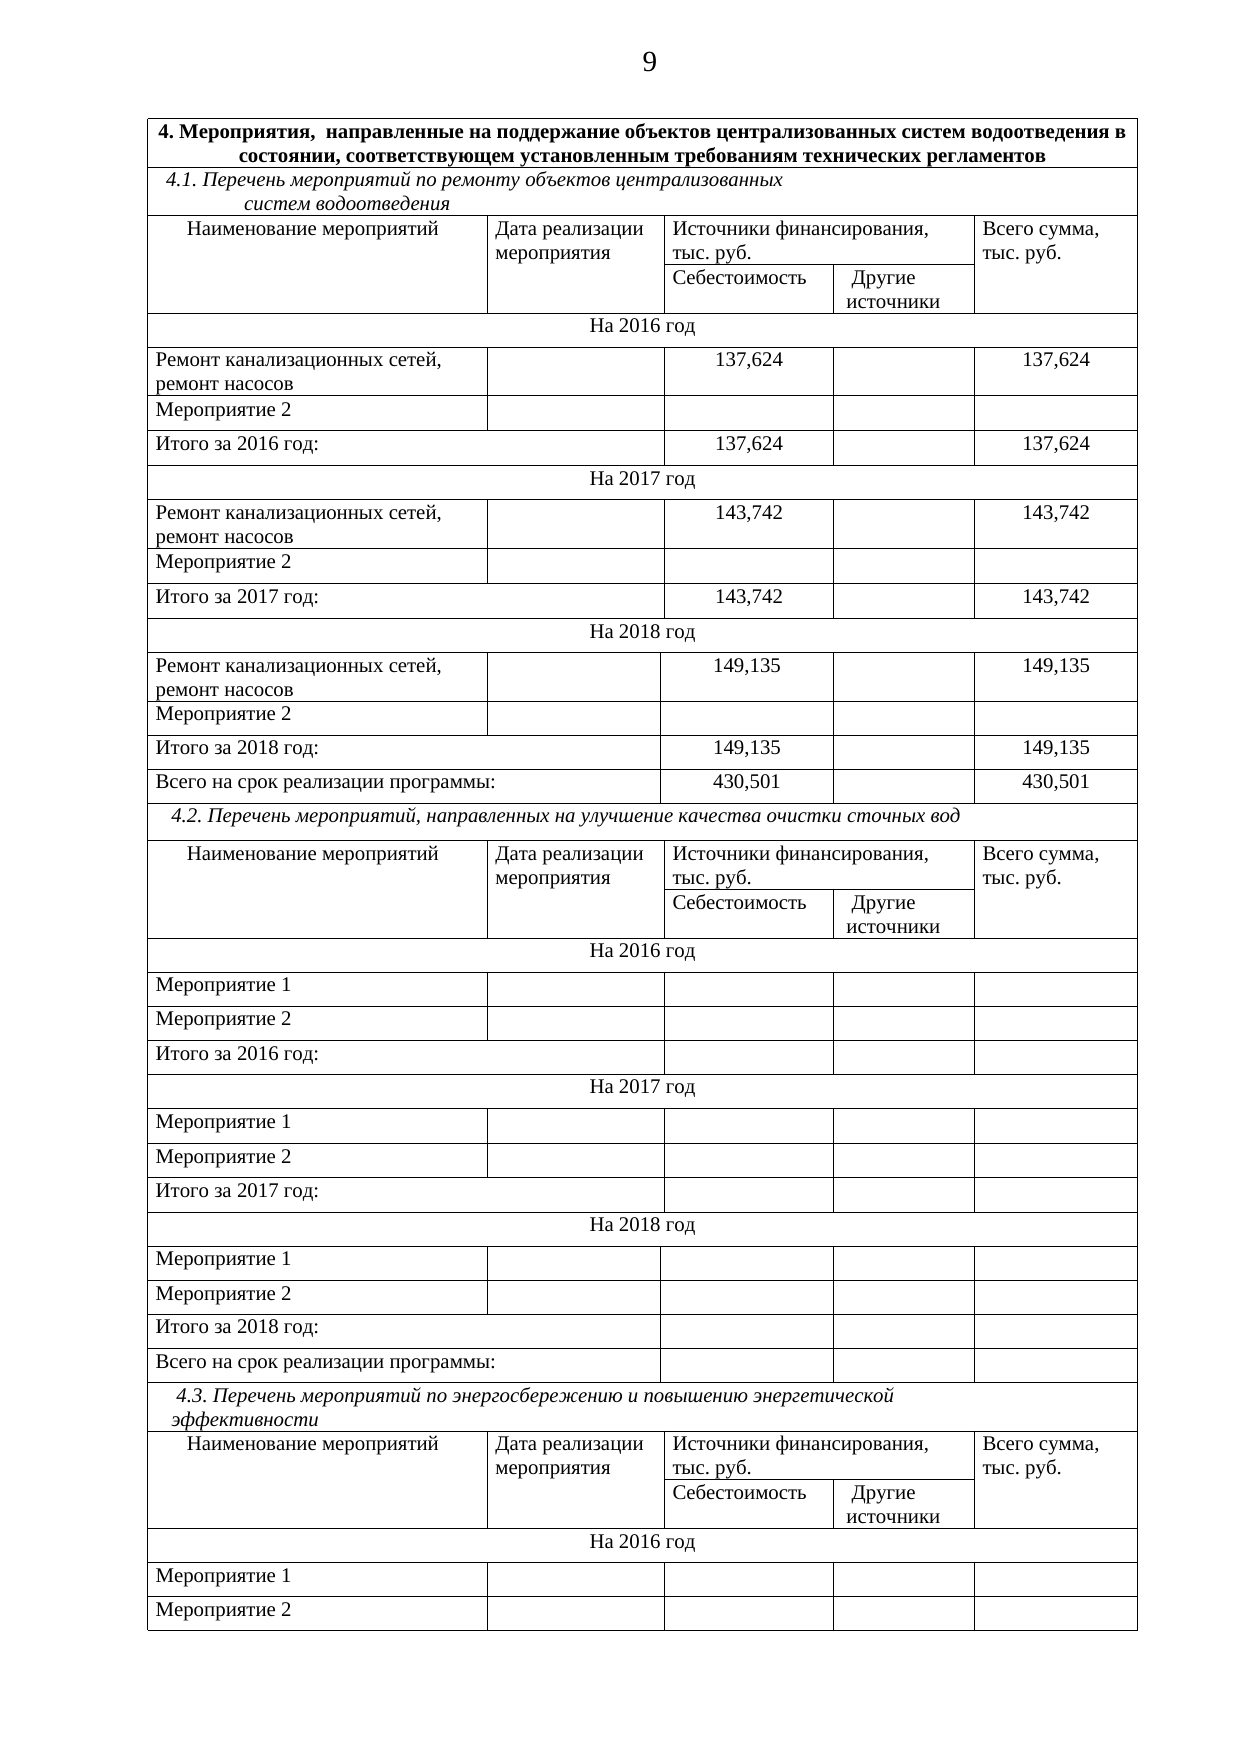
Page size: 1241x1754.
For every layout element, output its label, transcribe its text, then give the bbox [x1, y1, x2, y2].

table_cell 149,135 [661, 736, 833, 769]
table_cell Ремонт канализационных сетей, ремонт насосов [148, 500, 487, 548]
table_cell 149,135 [975, 736, 1137, 769]
table_cell [665, 1041, 833, 1074]
table_cell [665, 1109, 833, 1143]
table_cell Дата реализации мероприятия [488, 1432, 664, 1528]
table_cell Наименование мероприятий [148, 216, 487, 313]
table_cell 137,624 [975, 431, 1137, 464]
table_cell Другие источники [834, 1480, 974, 1528]
table_cell [834, 1041, 974, 1074]
table_cell 143,742 [665, 584, 833, 617]
table_cell [488, 500, 664, 548]
table_cell [975, 1144, 1137, 1177]
table_cell [488, 1247, 660, 1280]
table_cell Себестоимость [665, 1480, 833, 1528]
table_cell Мероприятие 1 [148, 1109, 487, 1143]
table_cell 143,742 [665, 500, 833, 548]
table_cell [488, 348, 664, 395]
table_cell 149,135 [975, 653, 1137, 701]
table_cell [834, 1563, 974, 1596]
table_cell Наименование мероприятий [148, 1432, 487, 1528]
table_cell На 2017 год [148, 466, 1137, 499]
table_cell Мероприятие 1 [148, 1247, 487, 1280]
table_cell 4.1. Перечень мероприятий по ремонту объектов централизованных систем водоотведения [148, 168, 1137, 215]
table_cell [488, 1281, 660, 1314]
table_cell Мероприятие 1 [148, 1563, 487, 1596]
table_cell Наименование мероприятий [148, 841, 487, 938]
table_cell Итого за 2016 год: [148, 431, 664, 464]
table_cell На 2018 год [148, 1213, 1137, 1246]
table_cell Всего на срок реализации программы: [148, 770, 660, 803]
table_cell [975, 1349, 1137, 1382]
table_cell 137,624 [665, 348, 833, 395]
table_cell Итого за 2018 год: [148, 1315, 660, 1348]
table_cell Другие источники [834, 265, 974, 313]
table_cell [834, 653, 974, 701]
table_cell [665, 1144, 833, 1177]
table_cell Мероприятие 1 [148, 973, 487, 1006]
table_cell Итого за 2017 год: [148, 1178, 664, 1212]
table_cell [975, 973, 1137, 1006]
table_cell Источники финансирования, тыс. руб. [665, 1432, 974, 1479]
table_cell [975, 1007, 1137, 1040]
table_cell [834, 1247, 974, 1280]
table_cell Ремонт канализационных сетей, ремонт насосов [148, 653, 487, 701]
table_cell [834, 1315, 974, 1348]
table_cell [665, 1563, 833, 1596]
table_cell Мероприятие 2 [148, 1007, 487, 1040]
table_cell Всего сумма, тыс. руб. [975, 841, 1137, 938]
table_cell [834, 431, 974, 464]
table_cell Источники финансирования, тыс. руб. [665, 216, 974, 264]
table_cell [834, 1178, 974, 1212]
table_cell Итого за 2016 год: [148, 1041, 664, 1074]
table_cell Себестоимость [665, 265, 833, 313]
table_cell [834, 549, 974, 583]
table_cell [975, 1178, 1137, 1212]
table_cell [665, 1597, 833, 1630]
table_cell Всего сумма, тыс. руб. [975, 216, 1137, 313]
table_cell Мероприятие 2 [148, 1281, 487, 1314]
table_cell [488, 973, 664, 1006]
table_cell [661, 1247, 833, 1280]
table_cell [665, 973, 833, 1006]
table_cell [488, 549, 664, 583]
table_cell [975, 1597, 1137, 1630]
table_cell Мероприятие 2 [148, 702, 487, 735]
table_cell [975, 1315, 1137, 1348]
table_cell [834, 1007, 974, 1040]
table_cell [488, 1144, 664, 1177]
table_cell [488, 396, 664, 430]
table_cell Ремонт канализационных сетей, ремонт насосов [148, 348, 487, 395]
table_cell Источники финансирования, тыс. руб. [665, 841, 974, 889]
table_cell На 2017 год [148, 1075, 1137, 1108]
table_cell [665, 396, 833, 430]
table_cell 430,501 [975, 770, 1137, 803]
table_cell [834, 736, 974, 769]
table_cell Дата реализации мероприятия [488, 216, 664, 313]
table_cell Итого за 2018 год: [148, 736, 660, 769]
table_cell На 2016 год [148, 939, 1137, 972]
table_cell [975, 1247, 1137, 1280]
table_cell [488, 1007, 664, 1040]
table_cell [488, 702, 660, 735]
table_cell [665, 1007, 833, 1040]
table_cell Мероприятие 2 [148, 396, 487, 430]
table_cell [975, 1109, 1137, 1143]
table_cell Всего на срок реализации программы: [148, 1349, 660, 1382]
table_cell 430,501 [661, 770, 833, 803]
table_cell [834, 770, 974, 803]
table_cell [834, 1349, 974, 1382]
table_cell 149,135 [661, 653, 833, 701]
table_cell 137,624 [975, 348, 1137, 395]
table_cell Мероприятие 2 [148, 549, 487, 583]
table_cell [975, 396, 1137, 430]
table_cell Дата реализации мероприятия [488, 841, 664, 938]
table_cell На 2016 год [148, 1529, 1137, 1562]
table_cell [975, 1041, 1137, 1074]
table_cell [834, 702, 974, 735]
table_cell [488, 653, 660, 701]
table_cell [488, 1597, 664, 1630]
table_cell Себестоимость [665, 890, 833, 938]
table_cell [661, 1281, 833, 1314]
table_cell [488, 1563, 664, 1596]
table_cell [834, 1597, 974, 1630]
table_cell [975, 1563, 1137, 1596]
table_cell [834, 973, 974, 1006]
table_cell [834, 1109, 974, 1143]
table_cell 137,624 [665, 431, 833, 464]
table_cell [834, 500, 974, 548]
table_cell [834, 1281, 974, 1314]
table_cell [834, 348, 974, 395]
table_cell Всего сумма, тыс. руб. [975, 1432, 1137, 1528]
table_cell [834, 396, 974, 430]
table_cell На 2018 год [148, 619, 1137, 652]
table_cell Другие источники [834, 890, 974, 938]
table_cell [834, 1144, 974, 1177]
table_cell [661, 702, 833, 735]
table_cell [665, 1178, 833, 1212]
table_cell [488, 1109, 664, 1143]
table_cell 4.3. Перечень мероприятий по энергосбережению и повышению энергетической эффективности [148, 1383, 1137, 1431]
table_cell 143,742 [975, 584, 1137, 617]
table_cell [661, 1349, 833, 1382]
table_cell [975, 702, 1137, 735]
table_cell [834, 584, 974, 617]
table_cell [661, 1315, 833, 1348]
table_cell [975, 549, 1137, 583]
table_cell Мероприятие 2 [148, 1597, 487, 1630]
table_cell 4.2. Перечень мероприятий, направленных на улучшение качества очистки сточных вод [148, 804, 1137, 840]
table_cell [975, 1281, 1137, 1314]
table_cell [665, 549, 833, 583]
table_cell На 2016 год [148, 314, 1137, 347]
table_cell 143,742 [975, 500, 1137, 548]
table_cell 4. Мероприятия, направленные на поддержание объектов централизованных систем водоотведения в состоянии, соответствующем установленным требованиям технических регламентов [148, 119, 1137, 167]
table_cell Итого за 2017 год: [148, 584, 664, 617]
table_cell Мероприятие 2 [148, 1144, 487, 1177]
